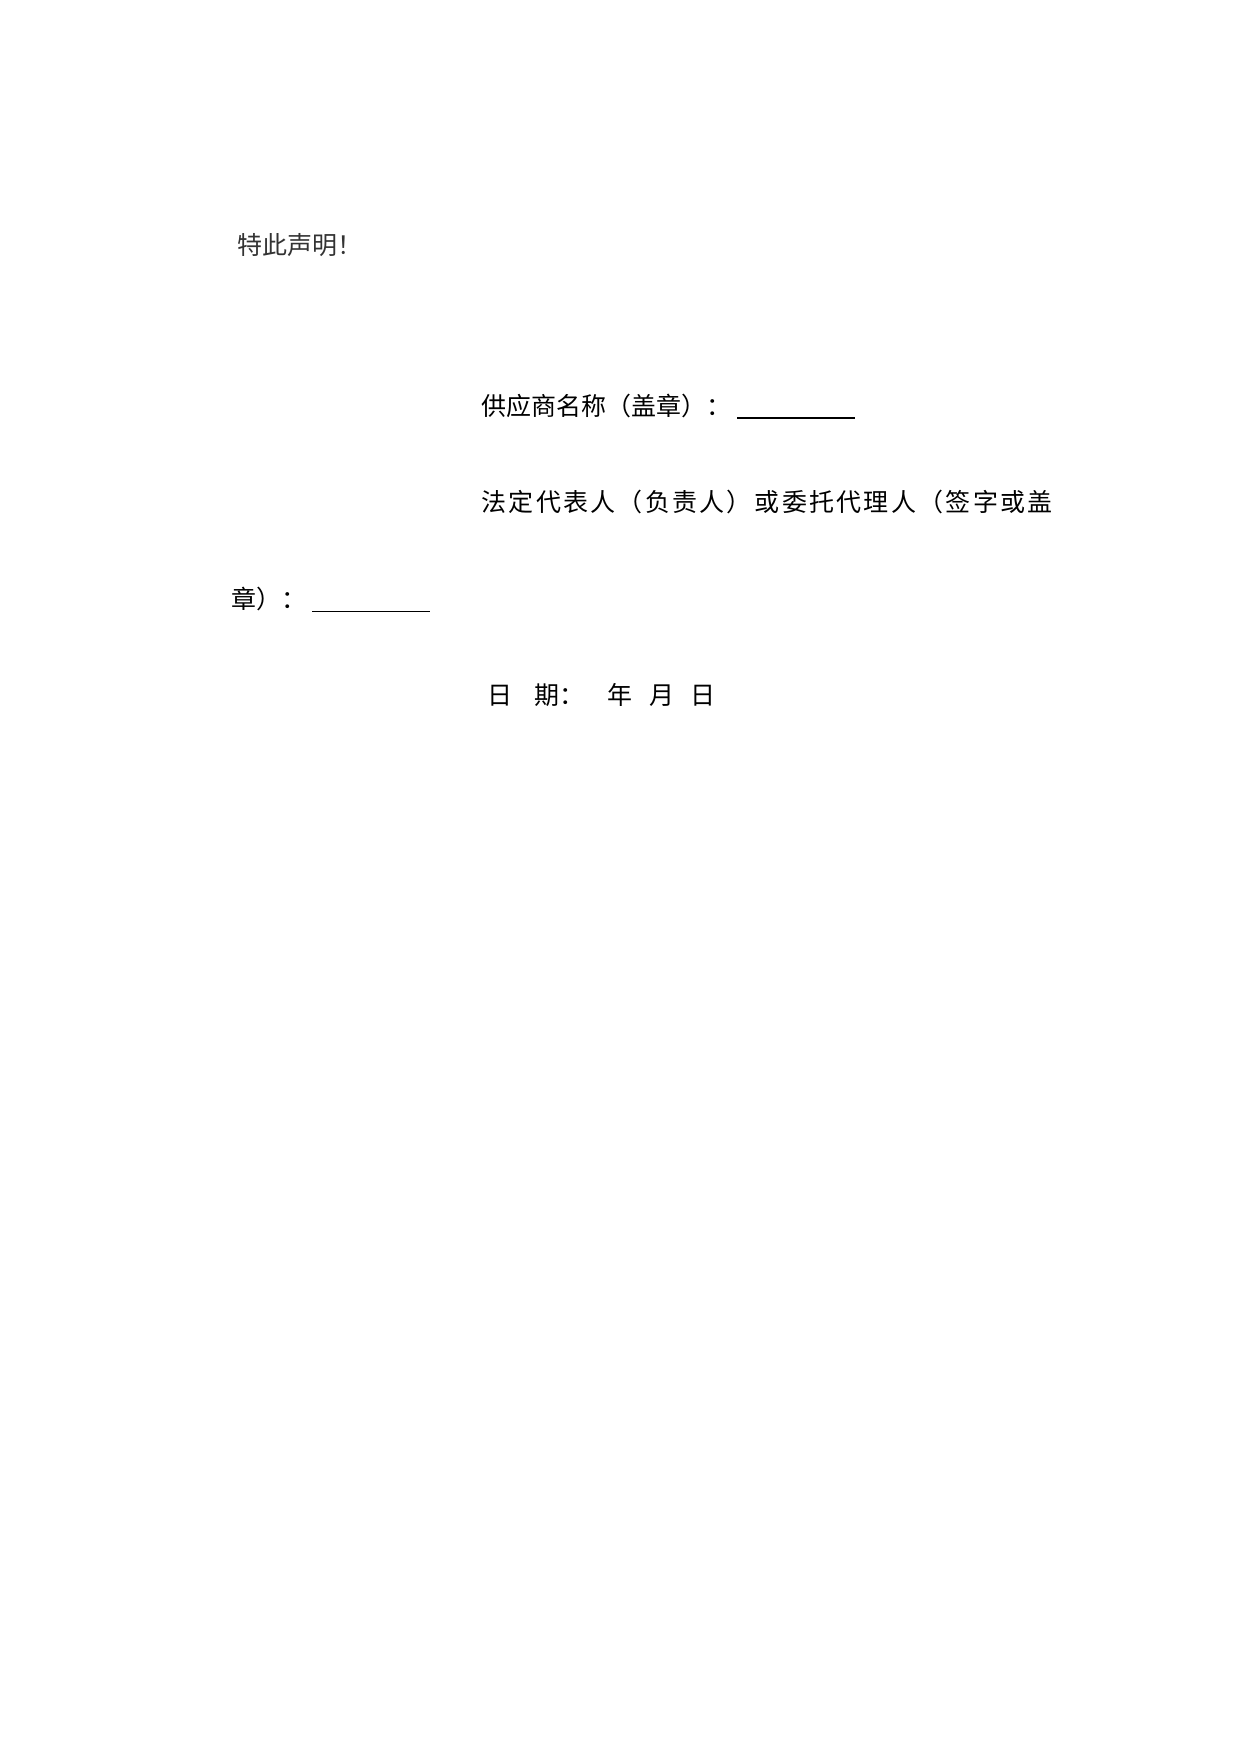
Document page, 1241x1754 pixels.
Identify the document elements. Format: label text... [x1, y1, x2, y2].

text 供应商名称（盖章）： [231, 372, 1053, 437]
text 法定代表人（负责人）或委托代理人（签字或盖章）： [231, 468, 1053, 630]
text 日 期： 年 月 日 [187, 661, 1053, 726]
text 特此声明！ [187, 211, 1053, 276]
